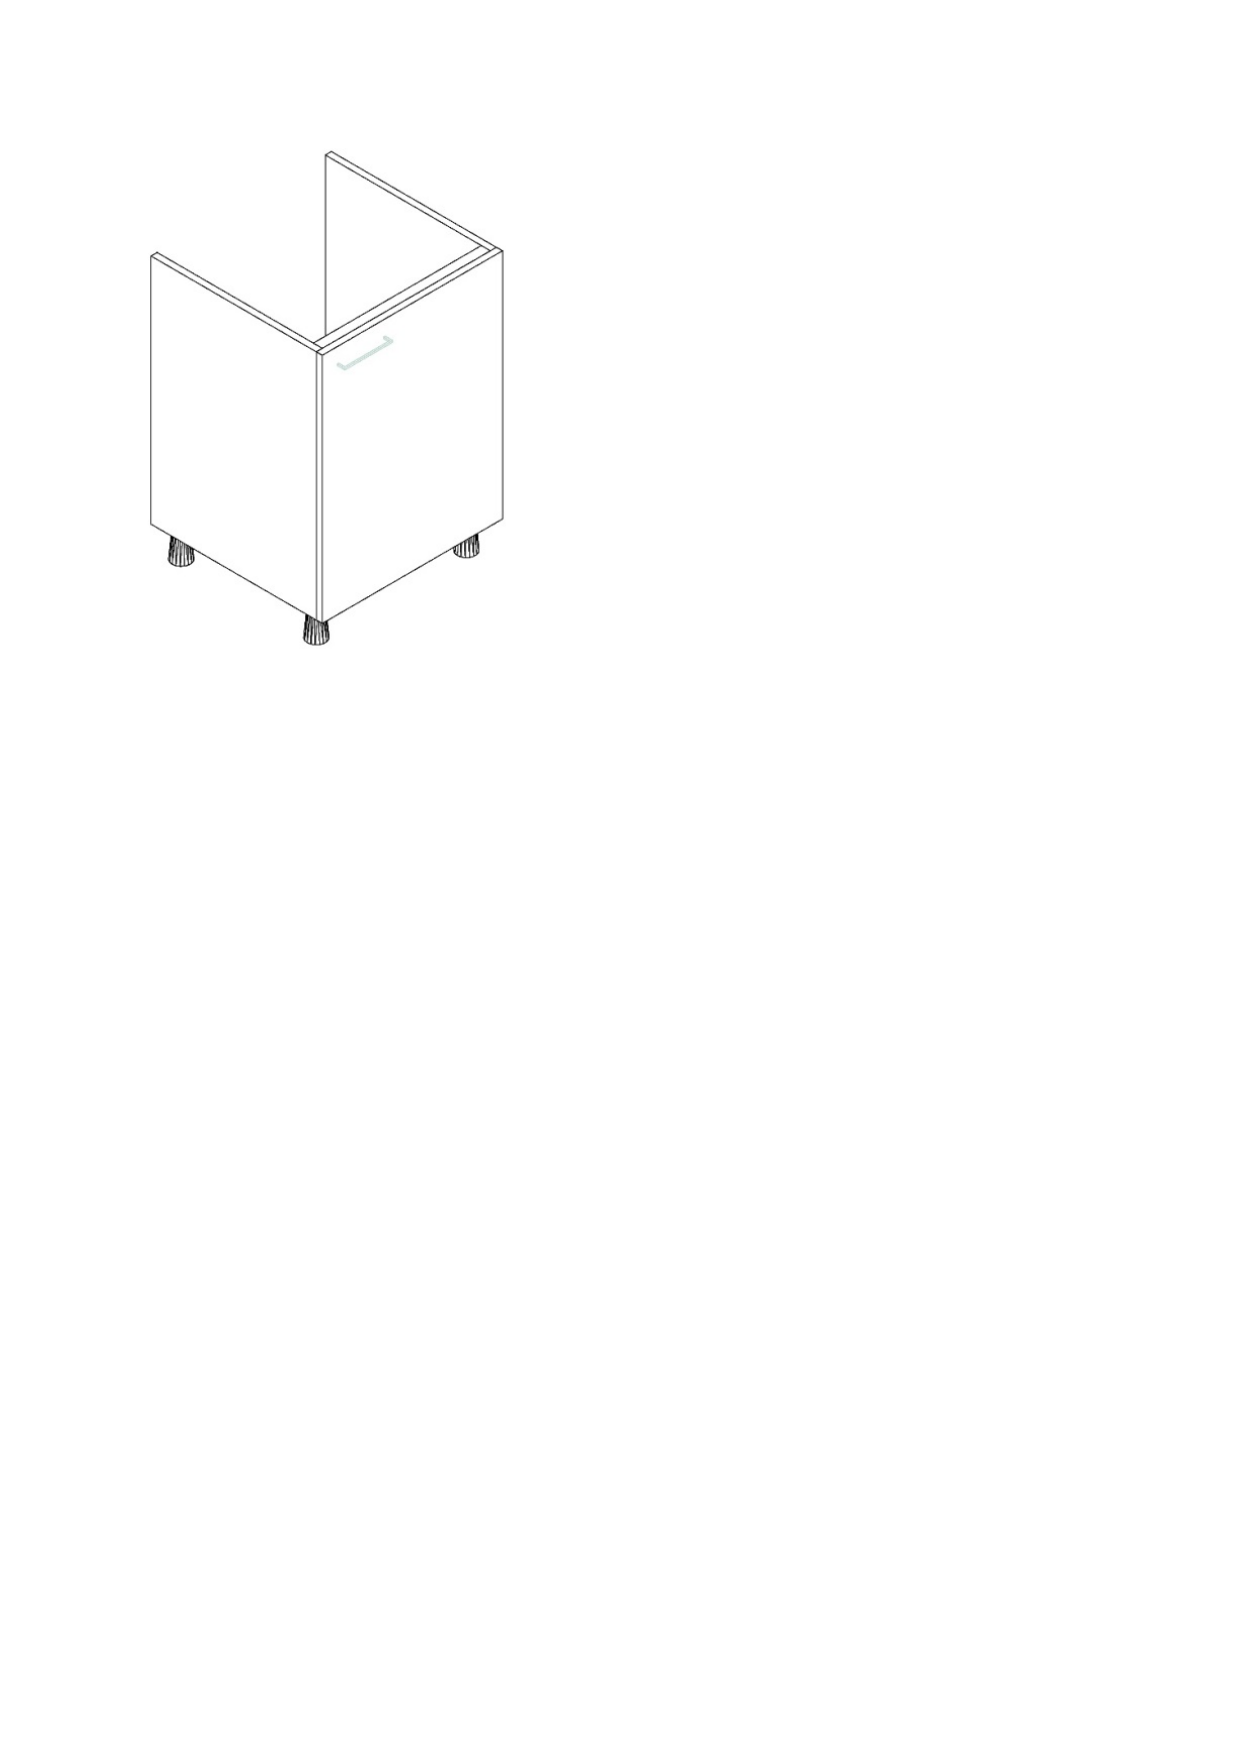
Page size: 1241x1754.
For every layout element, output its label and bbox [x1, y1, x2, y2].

picture [147, 147, 506, 650]
